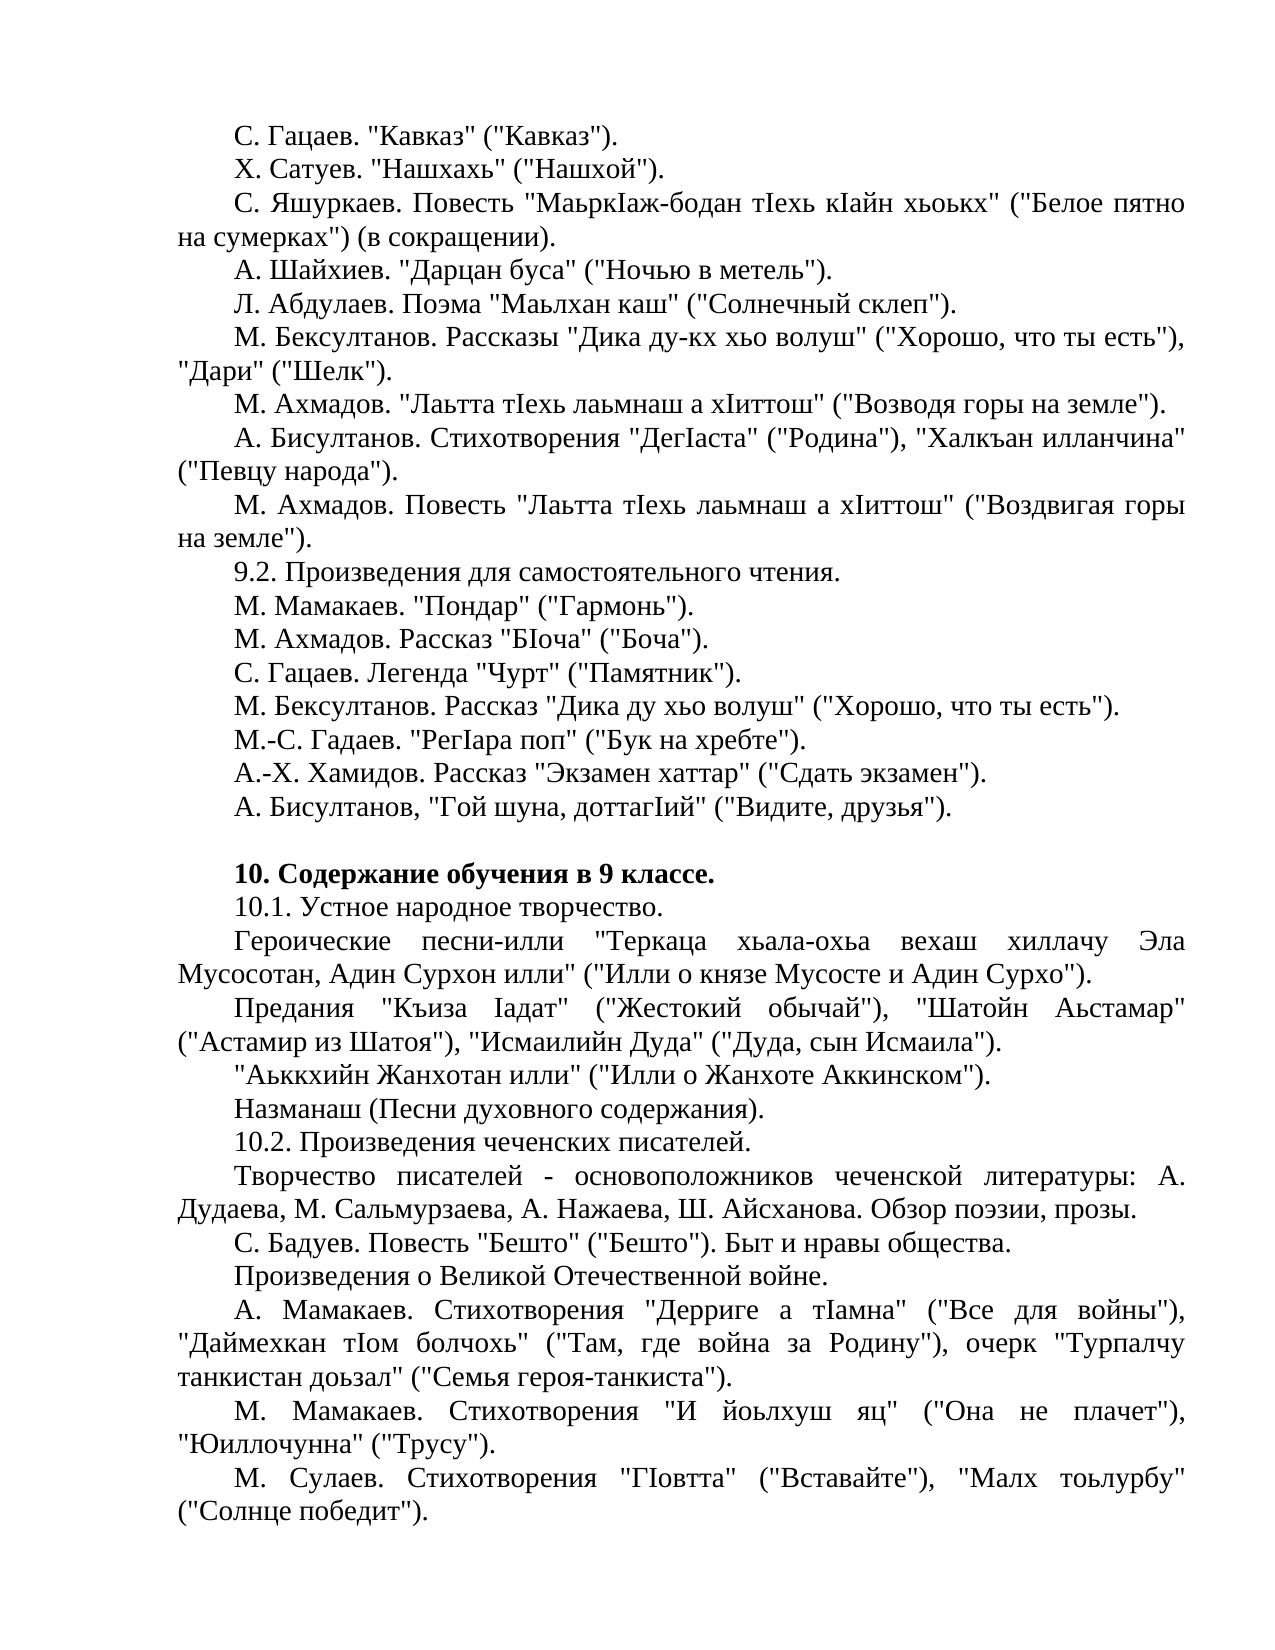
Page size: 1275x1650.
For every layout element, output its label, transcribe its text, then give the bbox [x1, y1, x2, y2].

text Произведения о Великой Отечественной войне. [177, 1258, 1186, 1292]
text "Аьккхийн Жанхотан илли" ("Илли о Жанхоте Аккинском"). [177, 1057, 1186, 1091]
text С. Гацаев. Легенда "Чурт" ("Памятник"). [177, 655, 1186, 688]
text М. Бексултанов. Рассказ "Дика ду хьо волуш" ("Хорошо, что ты есть"). [177, 688, 1186, 722]
text А. Шайхиев. "Дарцан буса" ("Ночью в метель"). [177, 252, 1186, 286]
text Героические песни-илли "Теркаца хьала-охьа вехаш хиллачу Эла Мусосотан, Адин Сурхон илли" ("Илли о князе Мусосте и Адин Сурхо"). [177, 923, 1186, 990]
text Предания "Къиза Iадат" ("Жестокий обычай"), "Шатойн Аьстамар" ("Астамир из Шатоя"), "Исмаилийн Дуда" ("Дуда, сын Исмаила"). [177, 990, 1186, 1057]
text М. Мамакаев. "Пондар" ("Гармонь"). [177, 588, 1186, 621]
text М. Бексултанов. Рассказы "Дика ду-кх хьо волуш" ("Хорошо, что ты есть"), "Дари" ("Шелк"). [177, 319, 1186, 386]
text Л. Абдулаев. Поэма "Маьлхан каш" ("Солнечный склеп"). [177, 286, 1186, 319]
text С. Яшуркаев. Повесть "МаьркIаж-бодан тIехь кIайн хьоькх" ("Белое пятно на сумерках") (в сокращении). [177, 185, 1186, 252]
text А. Бисултанов. Стихотворения "ДегIаста" ("Родина"), "Халкъан илланчина" ("Певцу народа"). [177, 420, 1186, 487]
text М. Ахмадов. Рассказ "БIоча" ("Боча"). [177, 621, 1186, 655]
text С. Гацаев. "Кавказ" ("Кавказ"). [177, 118, 1186, 152]
text 10. Содержание обучения в 9 классе. [177, 856, 1186, 889]
text М. Ахмадов. Повесть "Лаьтта тIехь лаьмнаш а хIиттош" ("Воздвигая горы на земле"). [177, 487, 1186, 554]
text А. Мамакаев. Стихотворения "Дерриге а тIамна" ("Все для войны"), "Даймехкан тIом болчохь" ("Там, где война за Родину"), очерк "Турпалчу танкистан доьзал" ("Семья героя-танкиста"). [177, 1292, 1186, 1393]
text Назманаш (Песни духовного содержания). [177, 1091, 1186, 1124]
text М.-С. Гадаев. "РегIара поп" ("Бук на хребте"). [177, 722, 1186, 755]
text Творчество писателей - основоположников чеченской литературы: А. Дудаева, М. Сальмурзаева, А. Нажаева, Ш. Айсханова. Обзор поэзии, прозы. [177, 1158, 1186, 1225]
text 10.2. Произведения чеченских писателей. [177, 1124, 1186, 1158]
text М. Ахмадов. "Лаьтта тIехь лаьмнаш а хIиттош" ("Возводя горы на земле"). [177, 386, 1186, 420]
text С. Бадуев. Повесть "Бешто" ("Бешто"). Быт и нравы общества. [177, 1225, 1186, 1258]
text А.-Х. Хамидов. Рассказ "Экзамен хаттар" ("Сдать экзамен"). [177, 755, 1186, 789]
text Х. Сатуев. "Нашхахь" ("Нашхой"). [177, 152, 1186, 185]
text А. Бисултанов, "Гой шуна, доттагIий" ("Видите, друзья"). [177, 789, 1186, 822]
text М. Сулаев. Стихотворения "ГIовтта" ("Вставайте"), "Малх тоьлурбу" ("Солнце победит"). [177, 1460, 1186, 1527]
text 9.2. Произведения для самостоятельного чтения. [177, 554, 1186, 588]
text 10.1. Устное народное творчество. [177, 889, 1186, 923]
text М. Мамакаев. Стихотворения "И йоьлхуш яц" ("Она не плачет"), "Юиллочунна" ("Трусу"). [177, 1393, 1186, 1460]
